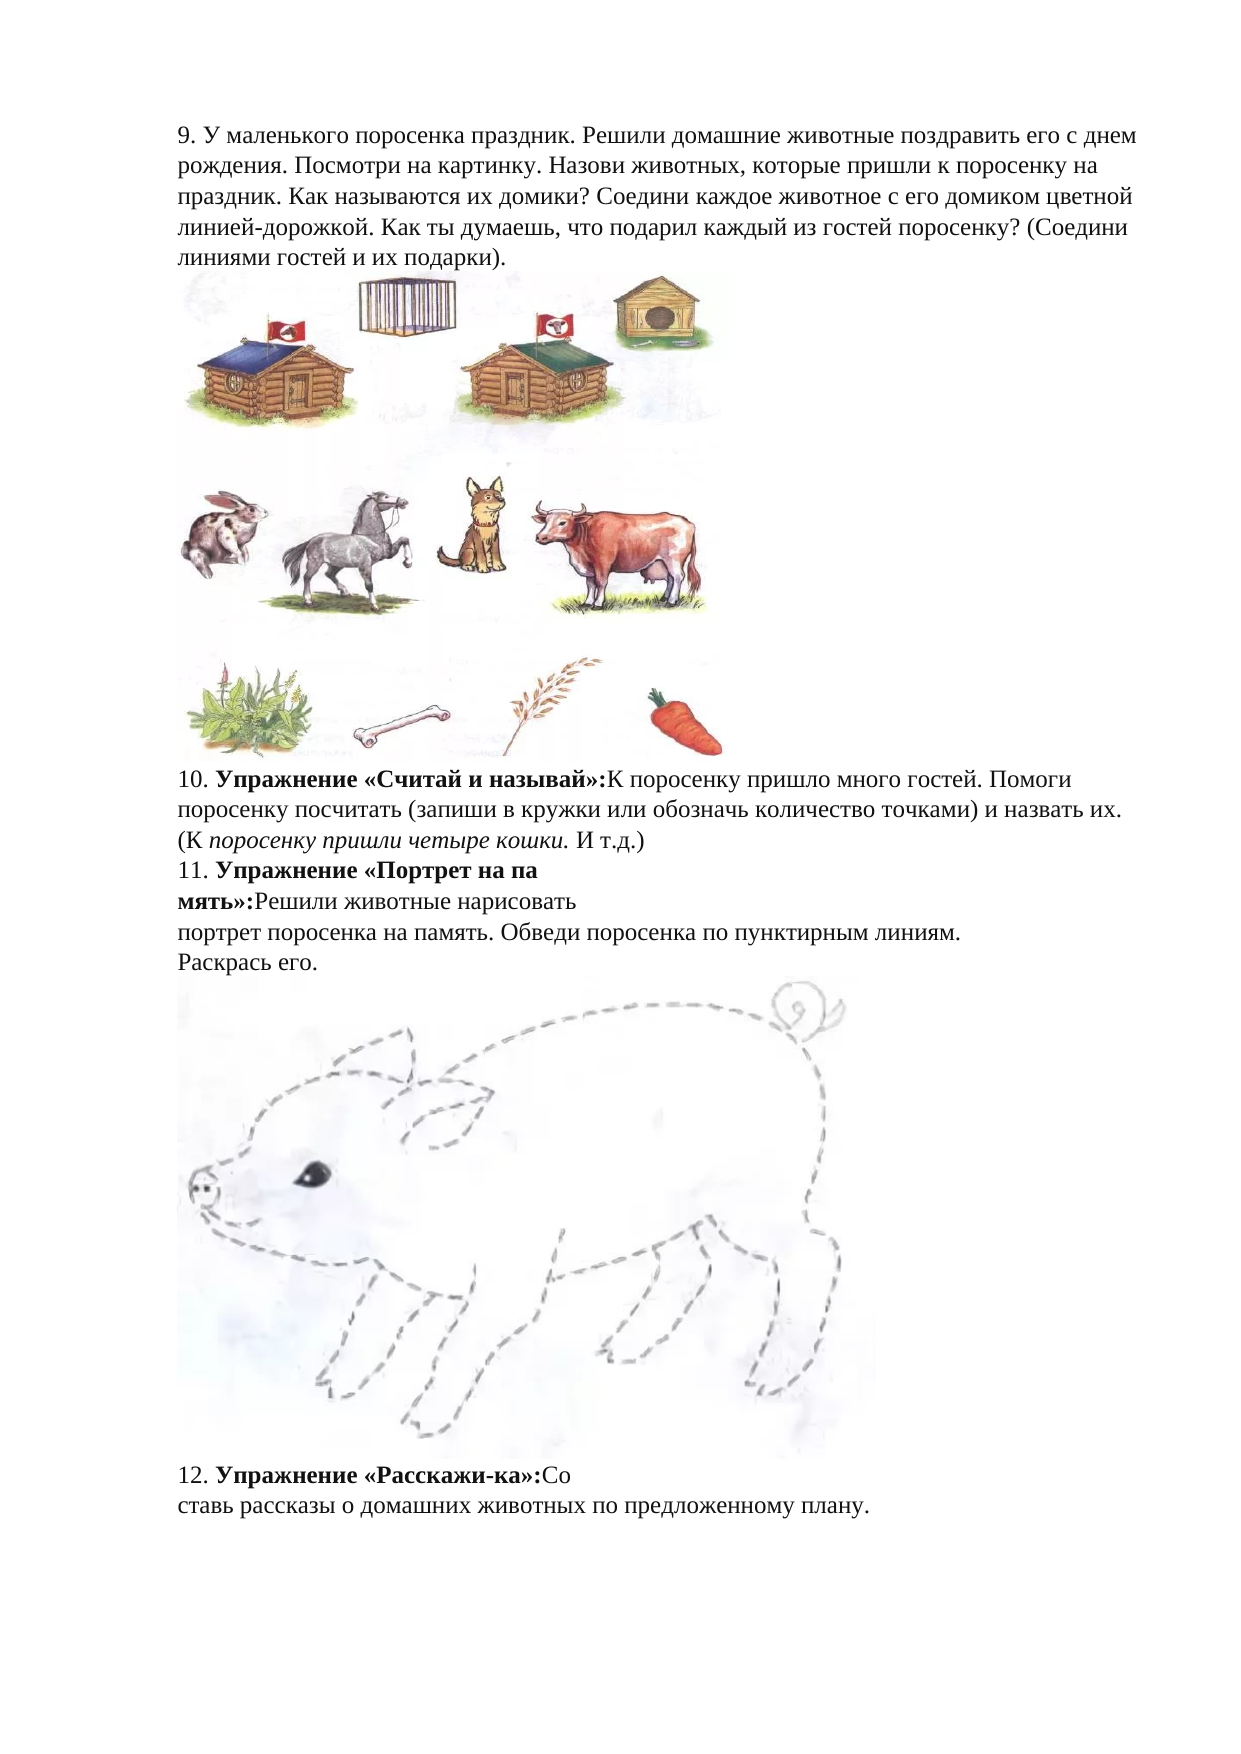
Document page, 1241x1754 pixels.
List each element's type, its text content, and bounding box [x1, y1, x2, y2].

text 10. Упражнение «Считай и называй»:К поросенку пришло много гостей. Помоги поросенку посчитать (запиши в кружки или обозначь количество точками) и назвать их. (К поросенку пришли четыре кошки. И т.д.) [177, 762, 1152, 854]
picture [177, 976, 876, 1459]
text 11. Упражнение «Портрет на па мять»:Решили животные нарисовать портрет поросенка на память. Обведи поросенка по пунктирным линиям. Раскрась его. [177, 854, 1152, 976]
picture [177, 271, 728, 762]
text 9. У маленького поросенка праздник. Решили домашние животные поздравить его с днем рождения. Посмотри на картинку. Назови животных, которые пришли к поросенку на праздник. Как называются их домики? Соедини каждое животное с его домиком цветной линией-дорожкой. Как ты думаешь, что подарил каждый из гостей поросенку? (Соедини линиями гостей и их подарки). [177, 118, 1152, 271]
text 12. Упражнение «Расскажи-ка»:Со ставь рассказы о домашних животных по предложенному плану. [177, 1458, 1152, 1519]
